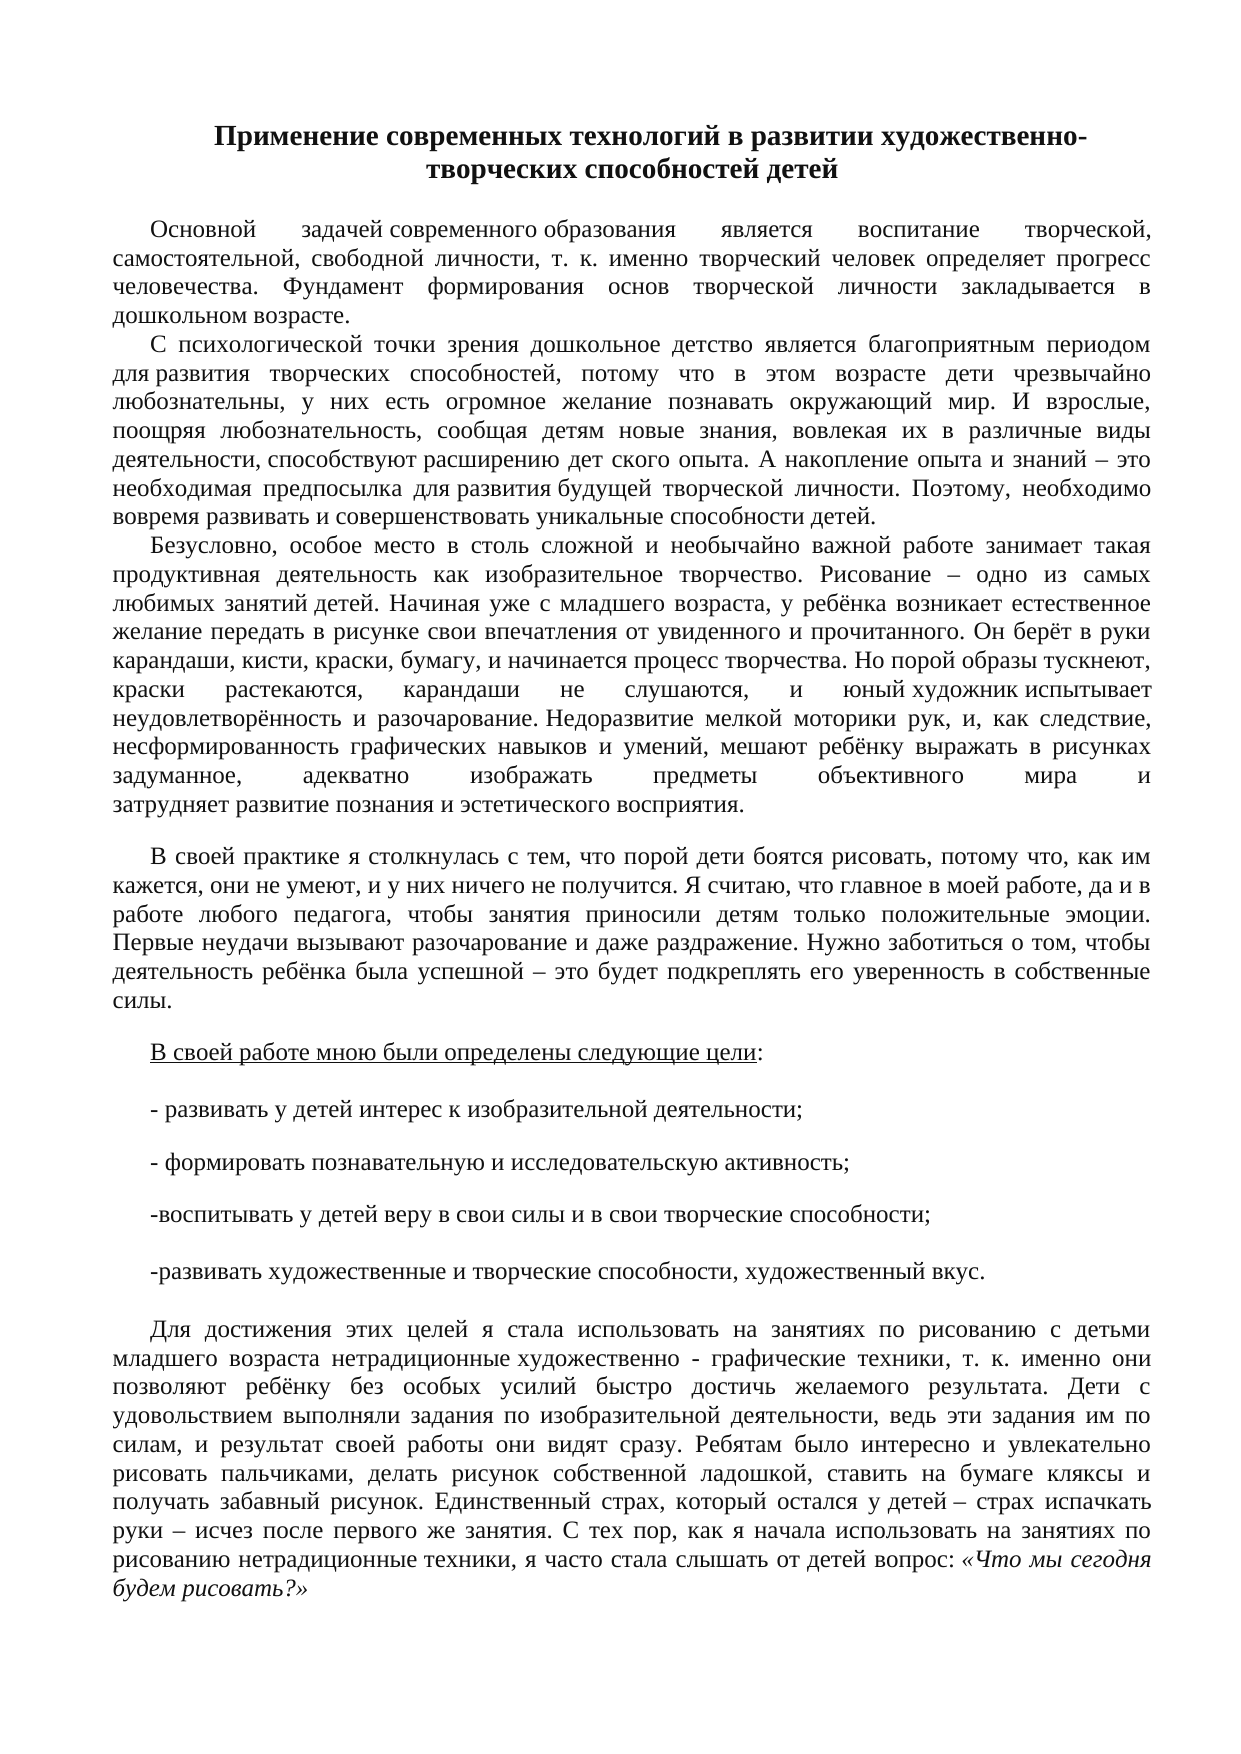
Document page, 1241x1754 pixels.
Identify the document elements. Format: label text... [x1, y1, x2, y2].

text В своей работе мною были определены следующие цели: [112, 1037, 1152, 1066]
text В своей практике я столкнулась с тем, что порой дети боятся рисовать, потому что, как им кажется, они не умеют, и у них ничего не получится. Я считаю, что главное в моей работе, да и в работе любого педагога, чтобы занятия приносили детям только положительные эмоции. Первые неудачи вызывают разочарование и даже раздражение. Нужно заботиться о том, чтобы деятельность ребёнка была успешной – это будет подкреплять его уверенность в собственные силы. [112, 841, 1152, 1014]
text С психологической точки зрения дошкольное детство является благоприятным периодом для развития творческих способностей, потому что в этом возрасте дети чрезвычайно любознательны, у них есть огромное желание познавать окружающий мир. И взрослые, поощряя любознательность, сообщая детям новые знания, вовлекая их в различные виды деятельности, способствуют расширению дет ского опыта. А накопление опыта и знаний – это необходимая предпосылка для развития будущей творческой личности. Поэтому, необходимо вовремя развивать и совершенствовать уникальные способности детей. [112, 329, 1152, 530]
text -воспитывать у детей веру в свои силы и в свои творческие способности; [112, 1199, 1152, 1228]
text Для достижения этих целей я стала использовать на занятиях по рисованию с детьми младшего возраста нетрадиционные художественно - графические техники, т. к. именно они позволяют ребёнку без особых усилий быстро достичь желаемого результата. Дети с удовольствием выполняли задания по изобразительной деятельности, ведь эти задания им по силам, и результат своей работы они видят сразу. Ребятам было интересно и увлекательно рисовать пальчиками, делать рисунок собственной ладошкой, ставить на бумаге кляксы и получать забавный рисунок. Единственный страх, который остался у детей – страх испачкать руки – исчез после первого же занятия. С тех пор, как я начала использовать на занятиях по рисованию нетрадиционные техники, я часто стала слышать от детей вопрос: «Что мы сегодня будем рисовать?» [112, 1314, 1152, 1601]
text Безусловно, особое место в столь сложной и необычайно важной работе занимает такая продуктивная деятельность как изобразительное творчество. Рисование – одно из самых любимых занятий детей. Начиная уже с младшего возраста, у ребёнка возникает естественное желание передать в рисунке свои впечатления от увиденного и прочитанного. Он берёт в руки карандаши, кисти, краски, бумагу, и начинается процесс творчества. Но порой образы тускнеют, краски растекаются, карандаши не слушаются, и юный художник испытывает неудовлетворённость и разочарование. Недоразвитие мелкой моторики рук, и, как следствие, несформированность графических навыков и умений, мешают ребёнку выражать в рисунках задуманное, адекватно изображать предметы объективного мира и затрудняет развитие познания и эстетического восприятия. [112, 530, 1152, 818]
text -развивать художественные и творческие способности, художественный вкус. [112, 1256, 1152, 1285]
text - развивать у детей интерес к изобразительной деятельности; [112, 1094, 1152, 1123]
text Применение современных технологий в развитии художественно-творческих способностей детей [112, 118, 1152, 185]
text - формировать познавательную и исследовательскую активность; [112, 1147, 1152, 1176]
text Основной задачей современного образования является воспитание творческой, самостоятельной, свободной личности, т. к. именно творческий человек определяет прогресс человечества. Фундамент формирования основ творческой личности закладывается в дошкольном возрасте. [112, 214, 1152, 329]
